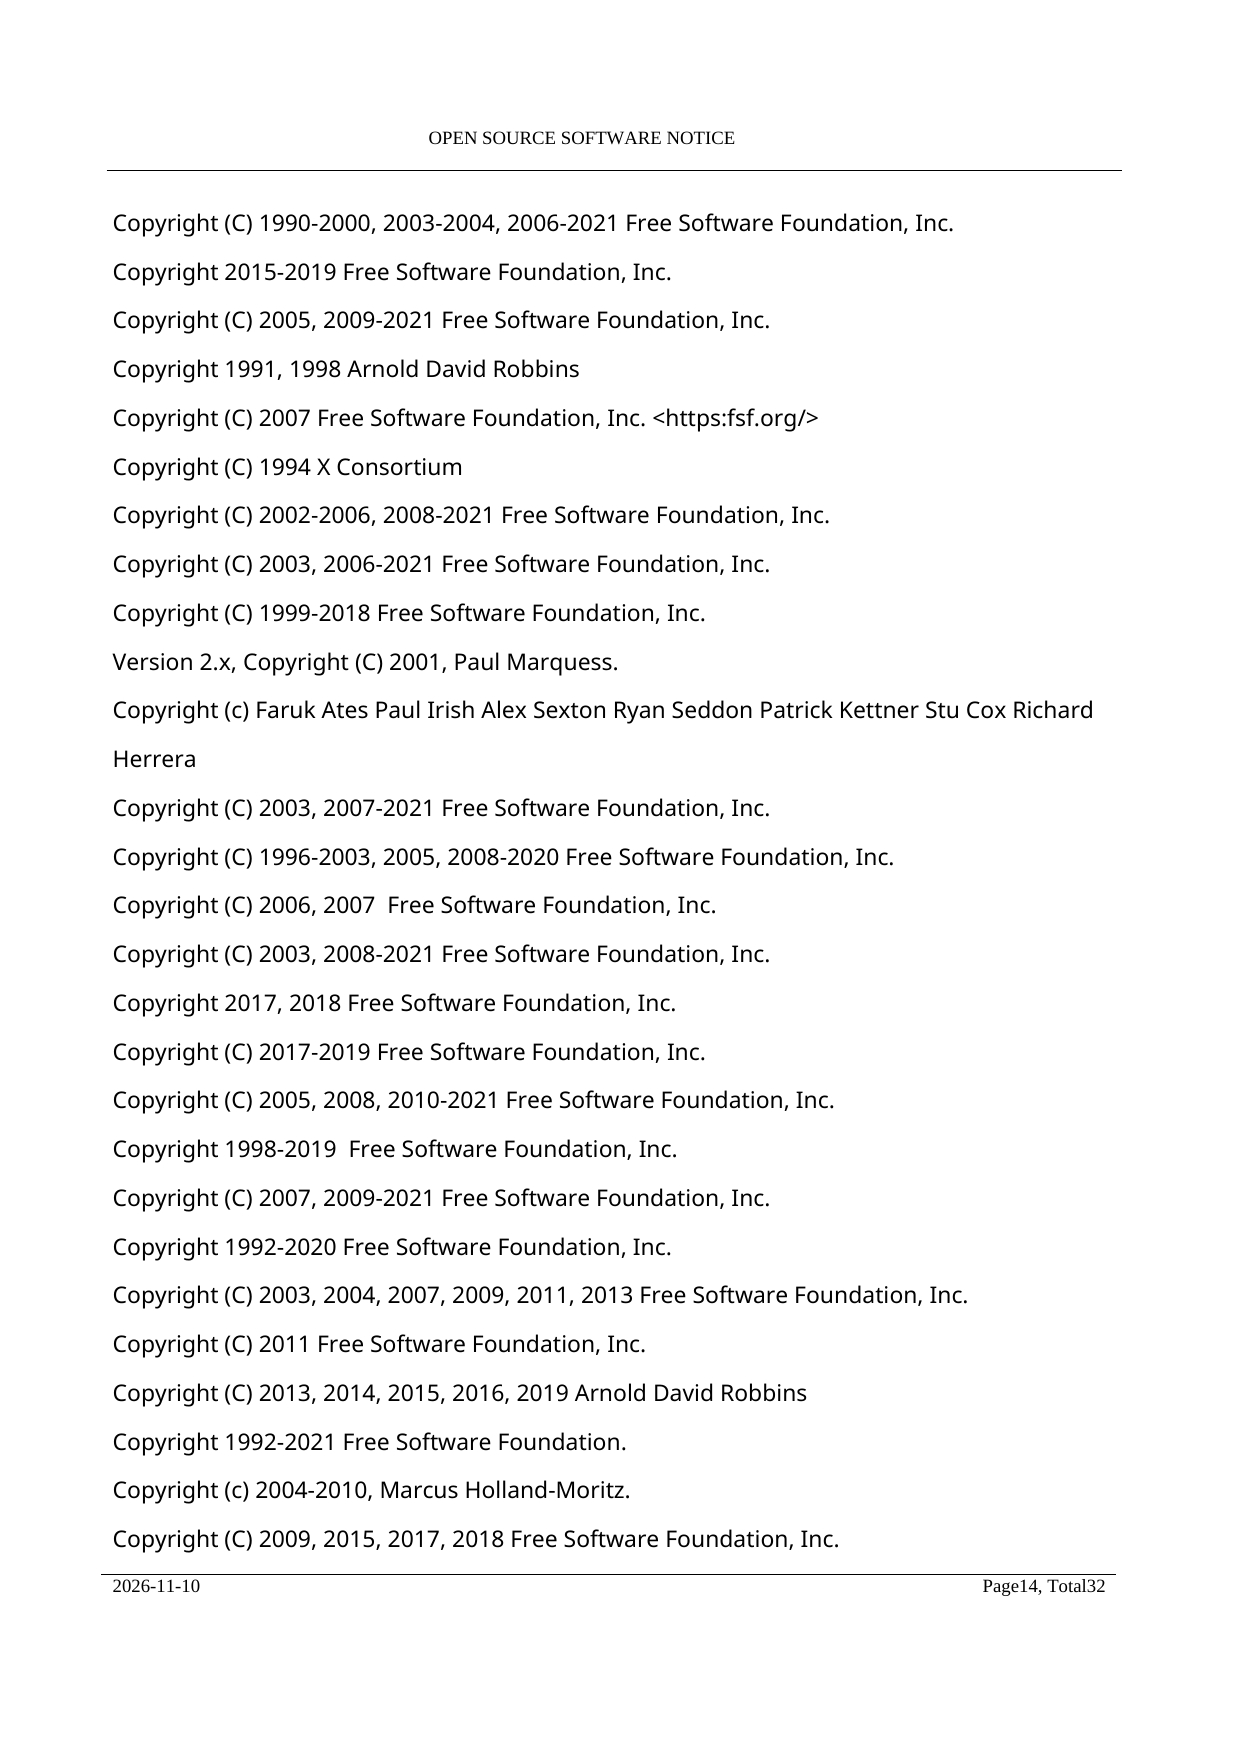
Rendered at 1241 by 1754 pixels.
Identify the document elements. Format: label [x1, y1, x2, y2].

text [112, 206, 1128, 1555]
